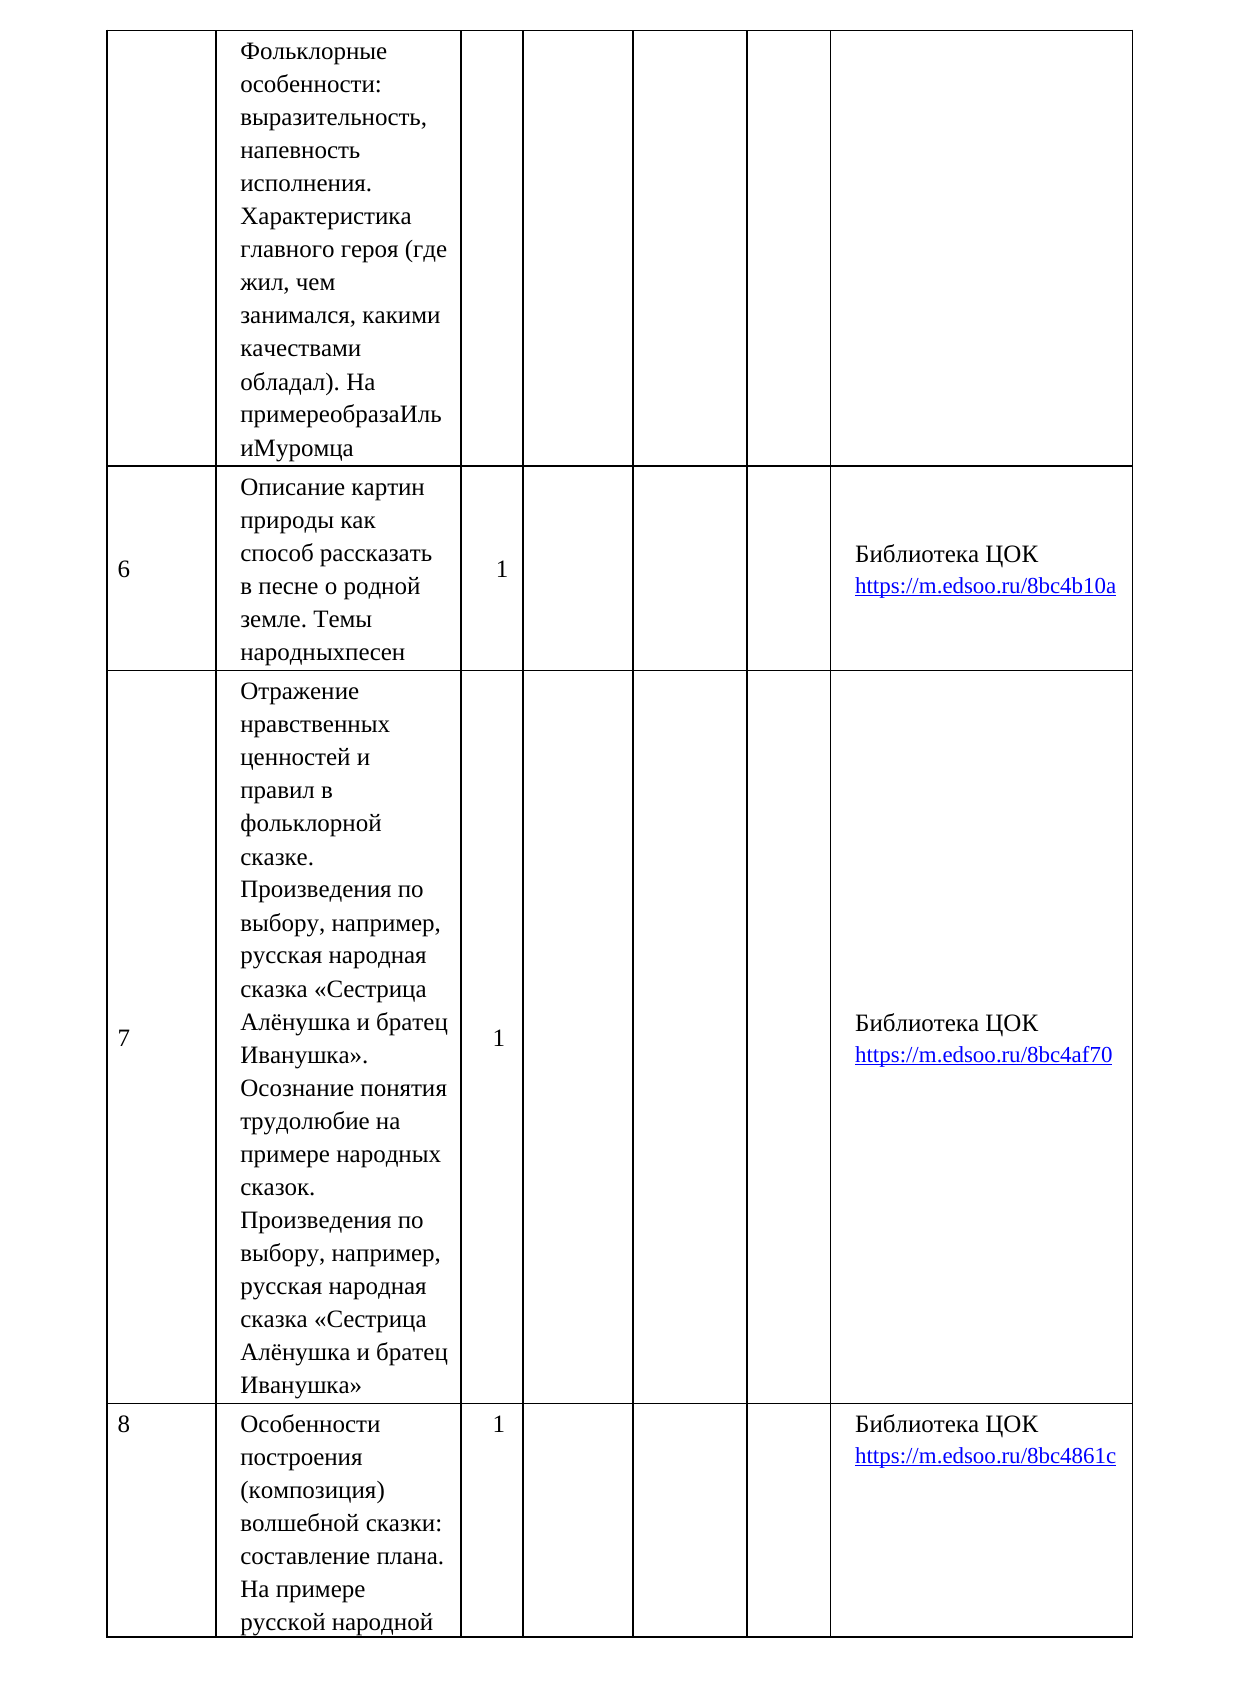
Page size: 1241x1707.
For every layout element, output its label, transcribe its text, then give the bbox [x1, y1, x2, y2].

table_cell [217, 31, 460, 465]
table_cell [748, 31, 830, 465]
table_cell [217, 1404, 460, 1636]
table_cell Отражение нравственных ценностей и правил в фольклорной сказке. Произведения по выбору, например, русская народная сказка «Сестрица Алёнушка и братец Иванушка». Осознание понятия трудолюбие на примере народных сказок. Произведения по выбору, например, русская народная сказка «Сестрица Алёнушка и братец Иванушка» [217, 671, 460, 1402]
table_cell 1 [462, 467, 522, 670]
table_cell 5 [108, 31, 215, 465]
table_cell [524, 31, 632, 465]
table_cell 1 [462, 31, 522, 465]
table_cell 6 [108, 467, 215, 670]
table_cell [634, 31, 746, 465]
table_cell [748, 1404, 830, 1636]
table_cell [634, 1404, 746, 1636]
table_cell 1 [462, 1404, 522, 1636]
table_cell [831, 31, 1132, 465]
table_cell [524, 671, 632, 1402]
table_cell Библиотека ЦОК https://m.edsoo.ru/8bc4b10a [831, 467, 1132, 670]
table_cell [524, 467, 632, 670]
table_cell 8 [108, 1404, 215, 1636]
table_cell [634, 467, 746, 670]
table_cell [524, 1404, 632, 1636]
table_cell [748, 467, 830, 670]
table_cell Описание картин природы как способ рассказать в песне о родной земле. Темы народныхпесен [217, 467, 460, 670]
table_cell [748, 671, 830, 1402]
table_cell 7 [108, 671, 215, 1402]
table_cell 1 [462, 671, 522, 1402]
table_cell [831, 1404, 1132, 1636]
table_cell [634, 671, 746, 1402]
table_cell Библиотека ЦОК https://m.edsoo.ru/8bc4af70 [831, 671, 1132, 1402]
